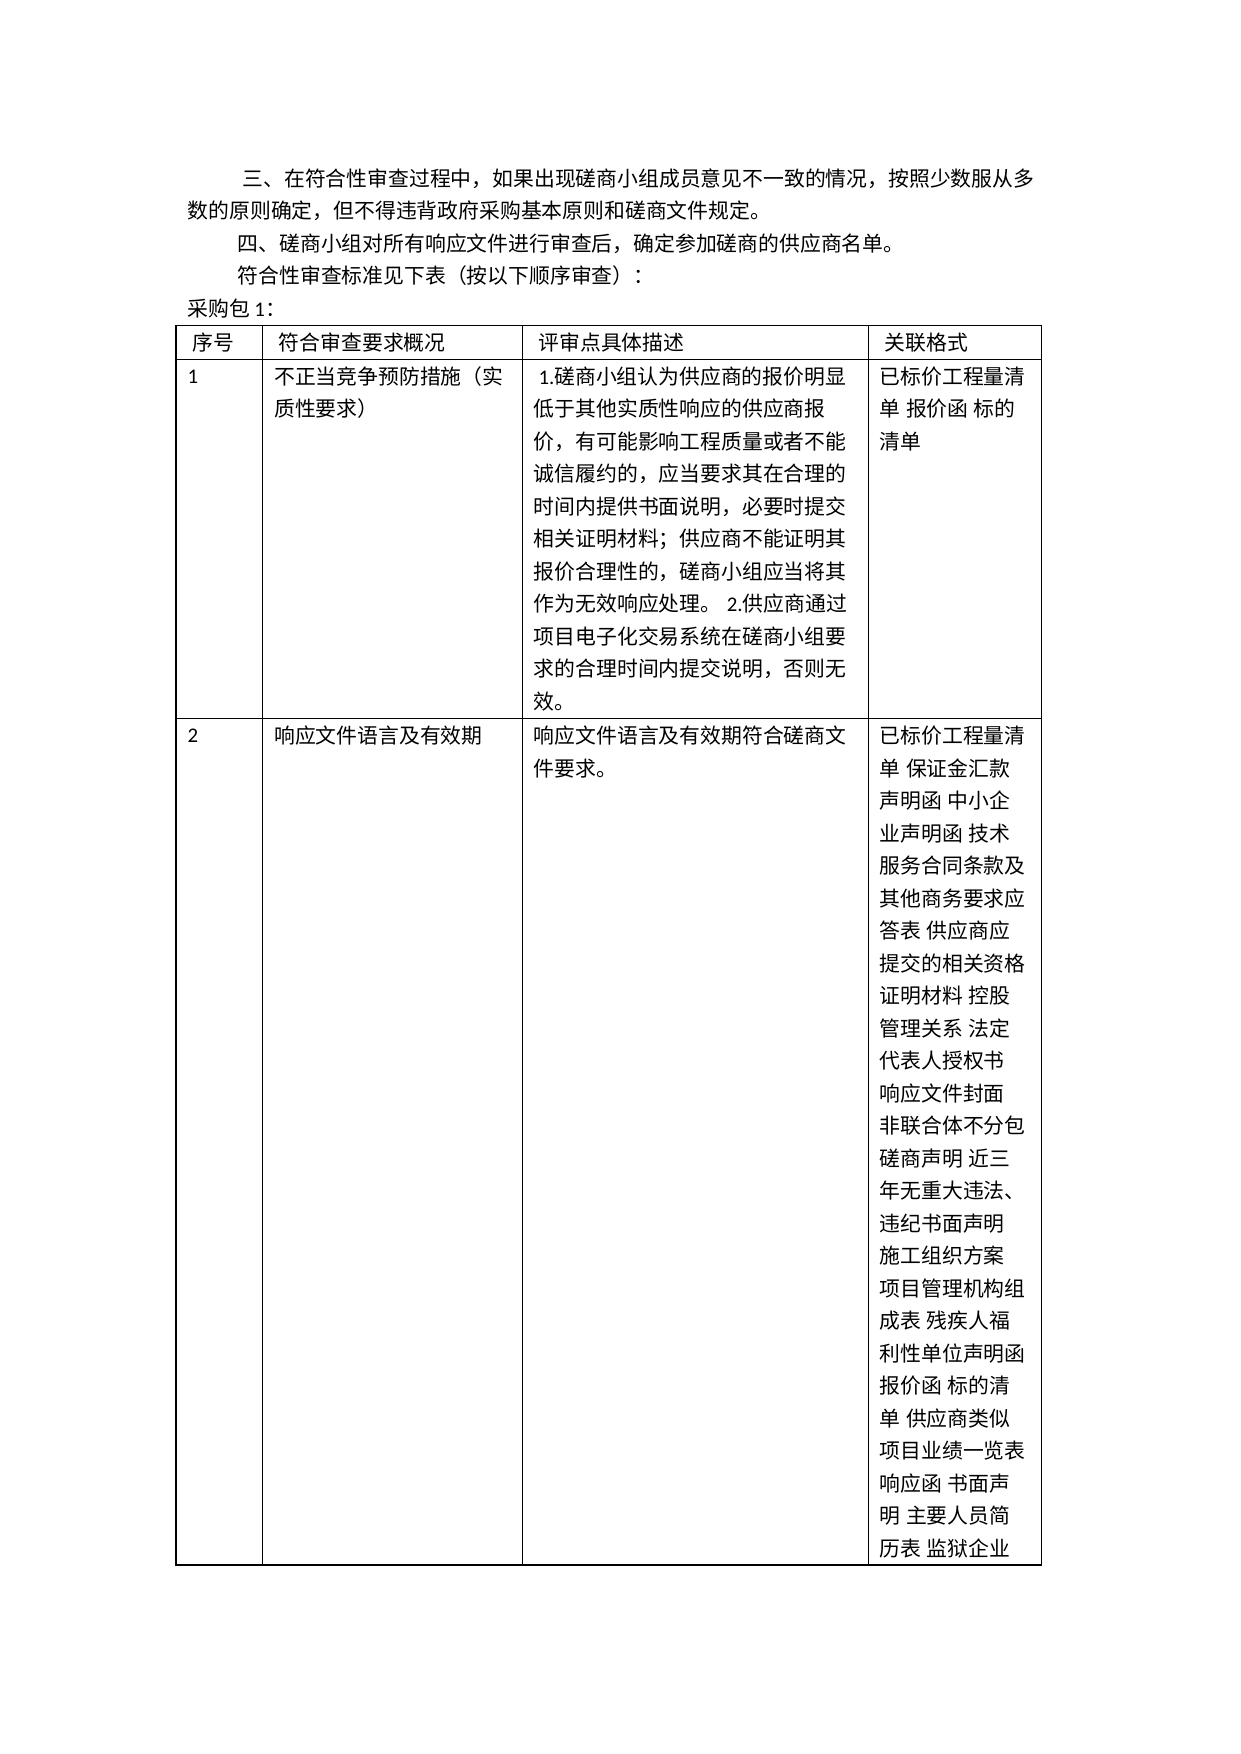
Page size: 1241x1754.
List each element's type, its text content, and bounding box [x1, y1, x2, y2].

table_header 评审点具体描述 [523, 326, 868, 358]
table_cell 响应文件语言及有效期 [263, 719, 522, 1564]
table_header 序号 [177, 326, 262, 358]
text 采购包1： [187, 292, 1053, 324]
table_header 关联格式 [869, 326, 1041, 358]
table_cell 2 [177, 719, 262, 1564]
table_header 符合审查要求概况 [263, 326, 522, 358]
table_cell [869, 719, 1041, 1564]
table_cell 不正当竞争预防措施（实质性要求） [263, 360, 522, 718]
text 三、在符合性审查过程中，如果出现磋商小组成员意见不一致的情况，按照少数服从多数的原则确定，但不得违背政府采购基本原则和磋商文件规定。 [187, 162, 1053, 227]
table_cell 响应文件语言及有效期符合磋商文件要求。 [523, 719, 868, 1564]
table_cell 1.磋商小组认为供应商的报价明显低于其他实质性响应的供应商报价，有可能影响工程质量或者不能诚信履约的，应当要求其在合理的时间内提供书面说明，必要时提交相关证明材料；供应商不能证明其报价合理性的，磋商小组应当将其作为无效响应处理。 2.供应商通过项目电子化交易系统在磋商小组要求的合理时间内提交说明，否则无效。 [523, 360, 868, 718]
table_cell 已标价工程量清单 报价函 标的清单 [869, 360, 1041, 718]
table_cell 1 [177, 360, 262, 718]
text 四、磋商小组对所有响应文件进行审查后，确定参加磋商的供应商名单。 [187, 227, 1053, 259]
text 符合性审查标准见下表（按以下顺序审查）： [187, 259, 1053, 292]
